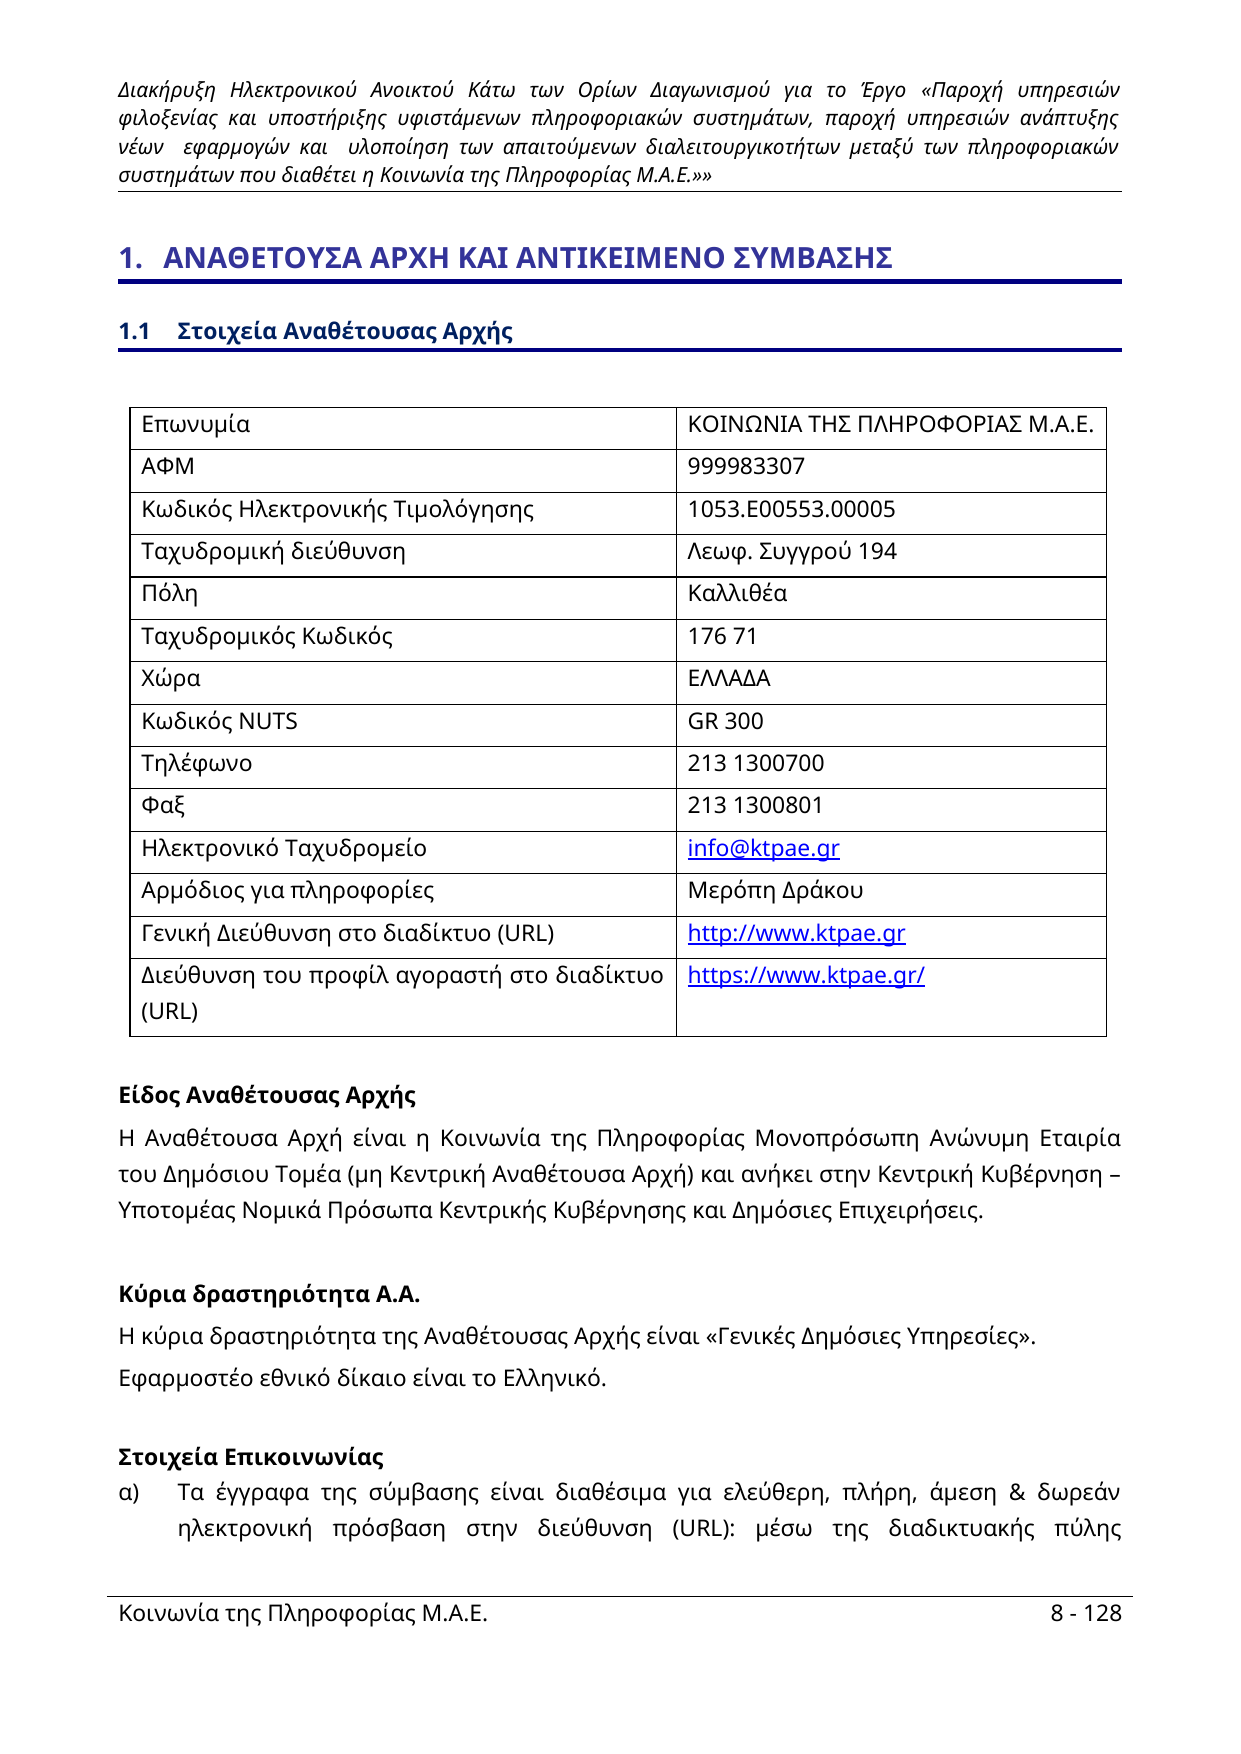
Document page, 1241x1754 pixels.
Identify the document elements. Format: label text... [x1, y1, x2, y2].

table_header ΚΟΙΝΩΝΙΑ ΤΗΣ ΠΛΗΡΟΦΟΡΙΑΣ Μ.Α.Ε. [677, 408, 1106, 449]
table_cell Μερόπη Δράκου [677, 874, 1106, 916]
text Κύρια δραστηριότητα Α.Α. [118, 1278, 1122, 1309]
subtitle ΑΝΑΘΕΤΟΥΣΑ ΑΡΧΗ ΚΑΙ ΑΝΤΙΚΕΙΜΕΝΟ ΣΥΜΒΑΣΗΣ [118, 238, 1122, 279]
table_cell Καλλιθέα [677, 578, 1106, 619]
table_cell info@ktpae.gr [677, 832, 1106, 873]
table_cell Πόλη [131, 578, 676, 619]
table_cell 176 71 [677, 620, 1106, 661]
table_cell Χώρα [131, 662, 676, 703]
text Είδος Αναθέτουσας Αρχής [118, 1079, 1122, 1111]
table_cell Λεωφ. Συγγρού 194 [677, 535, 1106, 576]
table_cell https://www.ktpae.gr/ [677, 959, 1106, 1036]
text Στοιχεία Επικοινωνίας [118, 1440, 1122, 1472]
table_cell Κωδικός Ηλεκτρονικής Τιμολόγησης [131, 493, 676, 534]
table_cell Ταχυδρομικός Κωδικός [131, 620, 676, 661]
table_cell 1053.E00553.00005 [677, 493, 1106, 534]
table_cell http://www.ktpae.gr [677, 917, 1106, 958]
table_cell Φαξ [131, 789, 676, 831]
table_cell Διεύθυνση του προφίλ αγοραστή στο διαδίκτυο (URL) [131, 959, 676, 1036]
text Η Αναθέτουσα Αρχή είναι η Κοινωνία της Πληροφορίας Μονοπρόσωπη Ανώνυμη Εταιρία του Δημόσιου Τομέα (μη Κεντρική Αναθέτουσα Αρχή) και ανήκει στην Κεντρική Κυβέρνηση – Υποτομέας Νομικά Πρόσωπα Κεντρικής Κυβέρνησης και Δημόσιες Επιχειρήσεις. [118, 1122, 1122, 1225]
table_cell GR 300 [677, 705, 1106, 746]
subtitle Στοιχεία Αναθέτουσας Αρχής [118, 315, 1122, 348]
table_cell Ταχυδρομική διεύθυνση [131, 535, 676, 576]
table_header Επωνυμία [131, 408, 676, 449]
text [118, 1476, 1122, 1543]
table_cell Γενική Διεύθυνση στο διαδίκτυο (URL) [131, 917, 676, 958]
table_cell ΕΛΛΑΔΑ [677, 662, 1106, 703]
table_cell 999983307 [677, 450, 1106, 492]
text Εφαρμοστέο εθνικό δίκαιο είναι το Ελληνικό. [118, 1362, 1122, 1393]
table_cell Ηλεκτρονικό Ταχυδρομείο [131, 832, 676, 873]
table_cell ΑΦΜ [131, 450, 676, 492]
table_cell 213 1300700 [677, 747, 1106, 788]
table_cell Αρμόδιος για πληροφορίες [131, 874, 676, 916]
table_cell Κωδικός ΝUTS [131, 705, 676, 746]
text Η κύρια δραστηριότητα της Αναθέτουσας Αρχής είναι «Γενικές Δημόσιες Υπηρεσίες». [118, 1320, 1122, 1351]
table_cell Τηλέφωνο [131, 747, 676, 788]
table_cell 213 1300801 [677, 789, 1106, 831]
